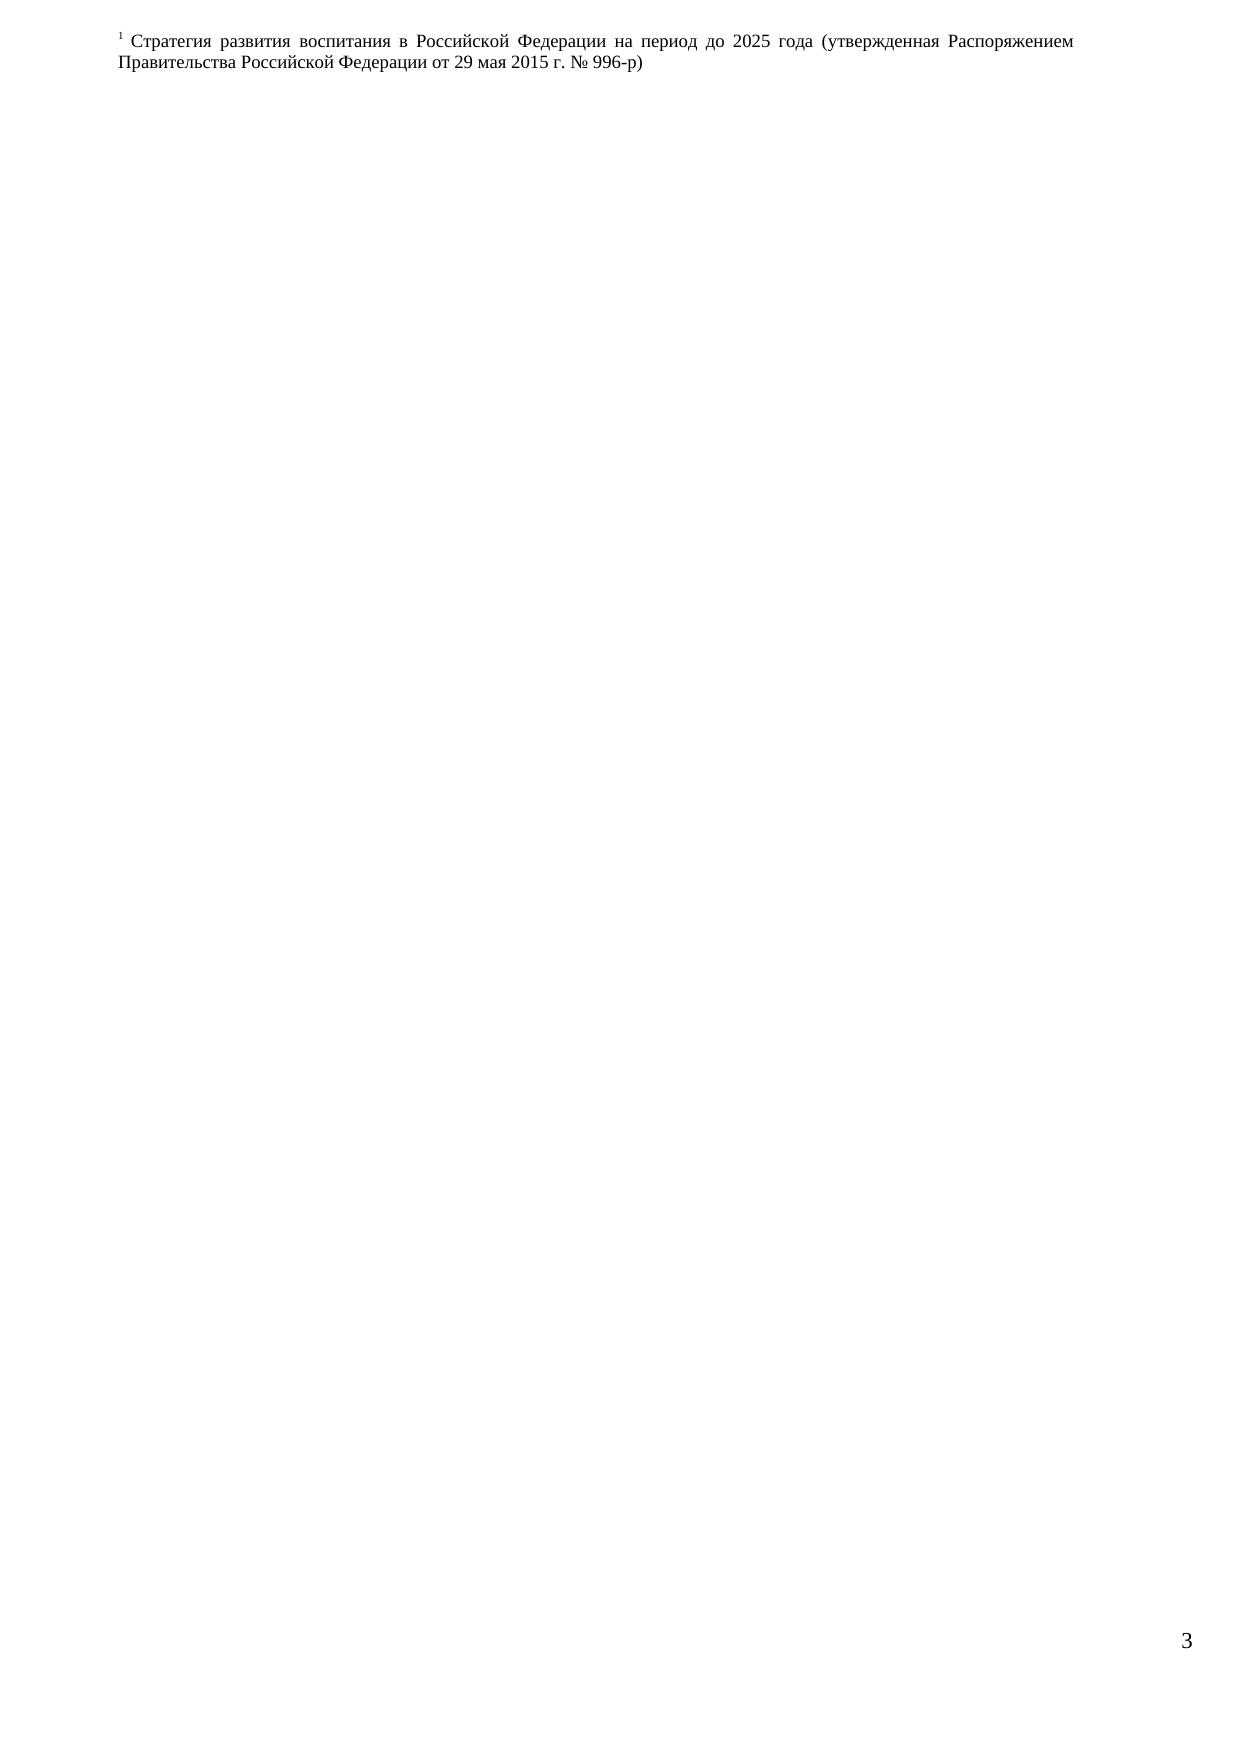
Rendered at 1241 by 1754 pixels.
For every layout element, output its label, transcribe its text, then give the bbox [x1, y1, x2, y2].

text 1 Стратегия развития воспитания в Российской Федерации на период до 2025 года (утвержденная Распоряжением Правительства Российской Федерации от 29 мая 2015 г. № 996-р) [118, 29, 1192, 73]
